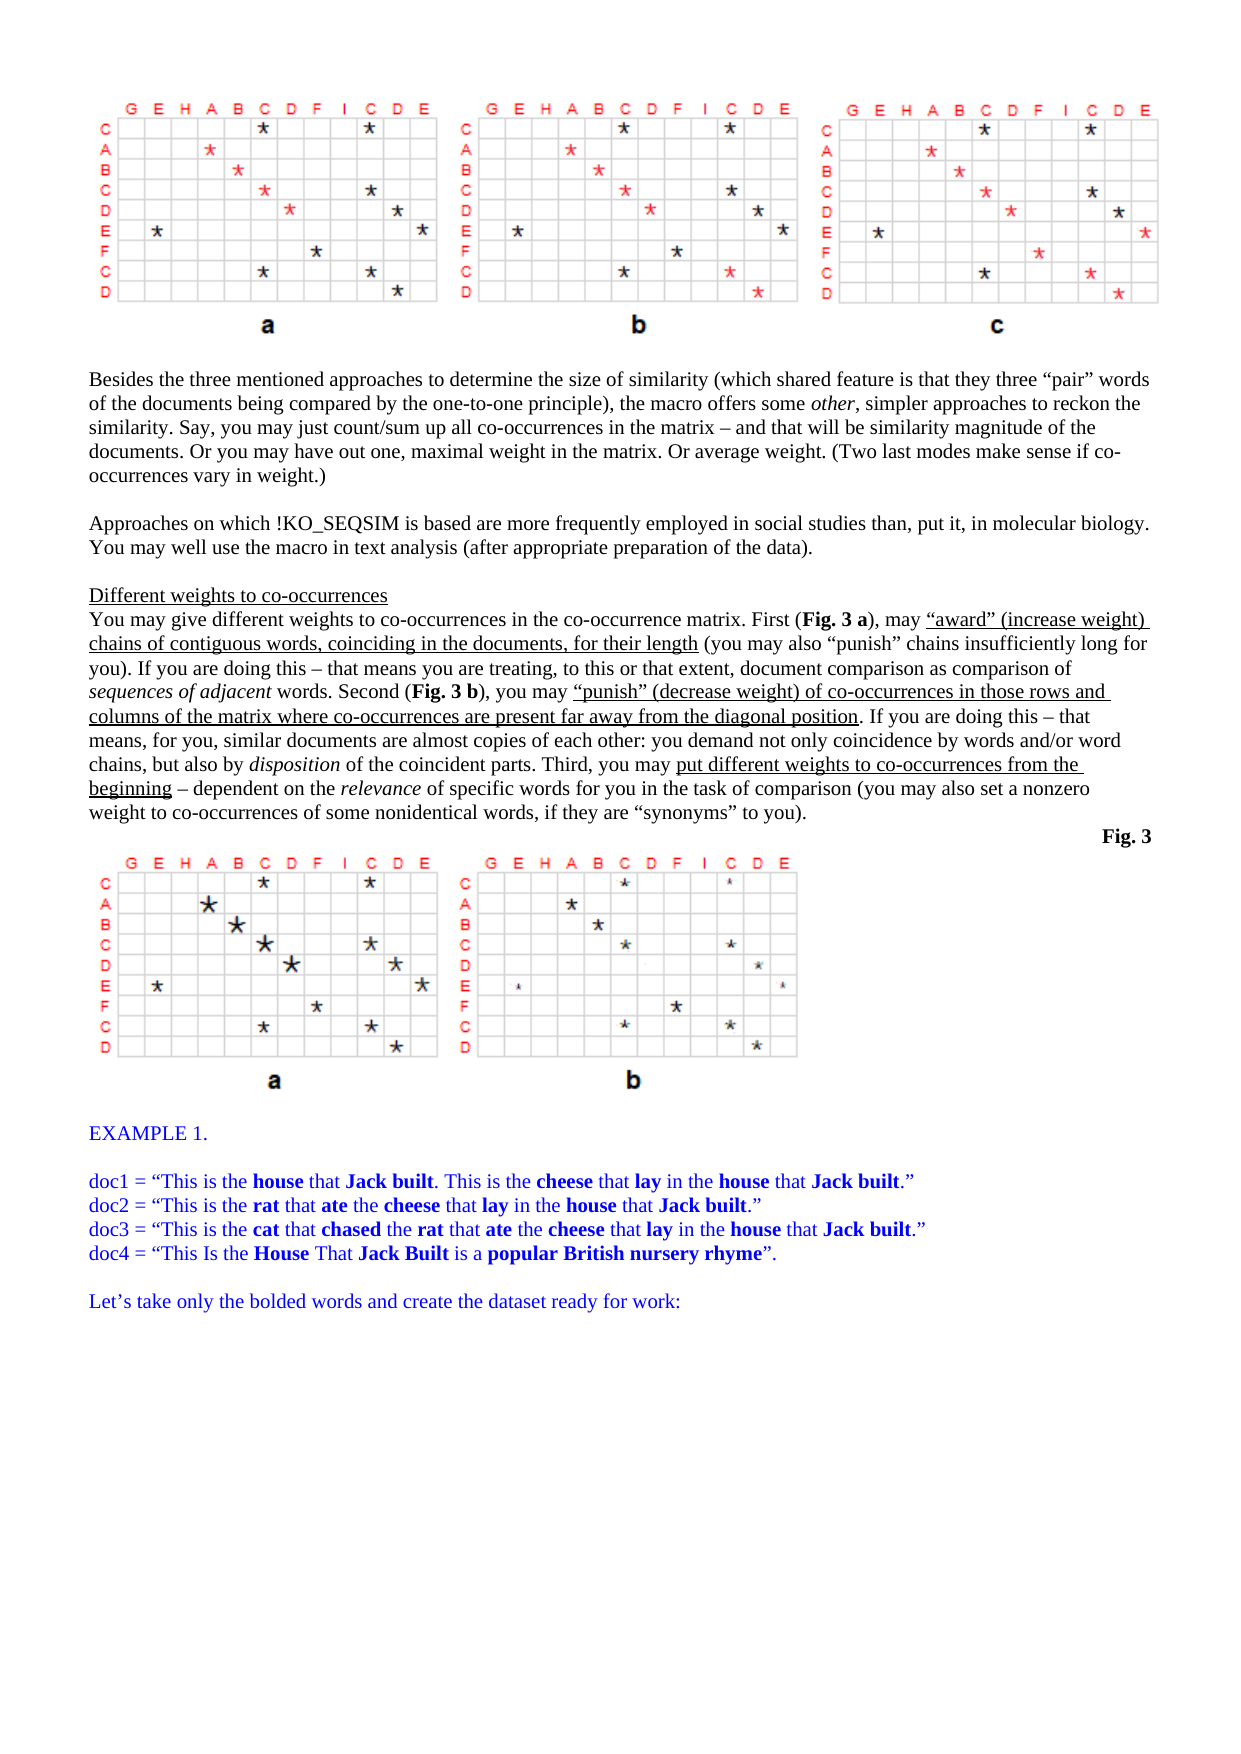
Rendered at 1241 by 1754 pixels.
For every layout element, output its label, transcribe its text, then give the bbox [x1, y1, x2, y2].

text Different weights to co-occurrences [89, 583, 1152, 607]
text doc3 = “This is the cat that chased the rat that ate the cheese that lay in the house that Jack built.” [89, 1217, 1152, 1241]
text Besides the three mentioned approaches to determine the size of similarity (which shared feature is that they three “pair” words of the documents being compared by the one-to-one principle), the macro offers some other, simpler approaches to reckon the similarity. Say, you may just count/sum up all co-occurrences in the matrix – and that will be similarity magnitude of the documents. Or you may have out one, maximal weight in the matrix. Or average weight. (Two last modes make sense if co-occurrences vary in weight.) [89, 367, 1152, 487]
text You may give different weights to co-occurrences in the co-occurrence matrix. First (Fig. 3 a), may “award” (increase weight) chains of contiguous words, coinciding in the documents, for their length (you may also “punish” chains insufficiently long for you). If you are doing this – that means you are treating, to this or that extent, document comparison as comparison of sequences of adjacent words. Second (Fig. 3 b), you may “punish” (decrease weight) of co-occurrences in those rows and columns of the matrix where co-occurrences are present far away from the diagonal position. If you are doing this – that means, for you, similar documents are almost copies of each other: you demand not only coincidence by words and/or word chains, but also by disposition of the coincident parts. Third, you may put different weights to co-occurrences from the beginning – dependent on the relevance of specific words for you in the task of comparison (you may also set a nonzero weight to co-occurrences of some nonidentical words, if they are “synonyms” to you). [89, 607, 1152, 824]
text Fig. 3 [89, 824, 1152, 848]
text Approaches on which !KO_SEQSIM is based are more frequently employed in social studies than, put it, in molecular biology. You may well use the macro in text analysis (after appropriate preparation of the data). [89, 511, 1152, 559]
text EXAMPLE 1. [89, 1121, 1152, 1145]
text doc2 = “This is the rat that ate the cheese that lay in the house that Jack built.” [89, 1193, 1152, 1217]
text doc4 = “This Is the House That Jack Built is a popular British nursery rhyme”. [89, 1241, 1152, 1265]
picture [88, 88, 1173, 343]
text doc1 = “This is the house that Jack built. This is the cheese that lay in the house that Jack built.” [89, 1169, 1152, 1193]
text Let’s take only the bolded words and create the dataset ready for work: [89, 1289, 1152, 1313]
picture [88, 847, 812, 1097]
